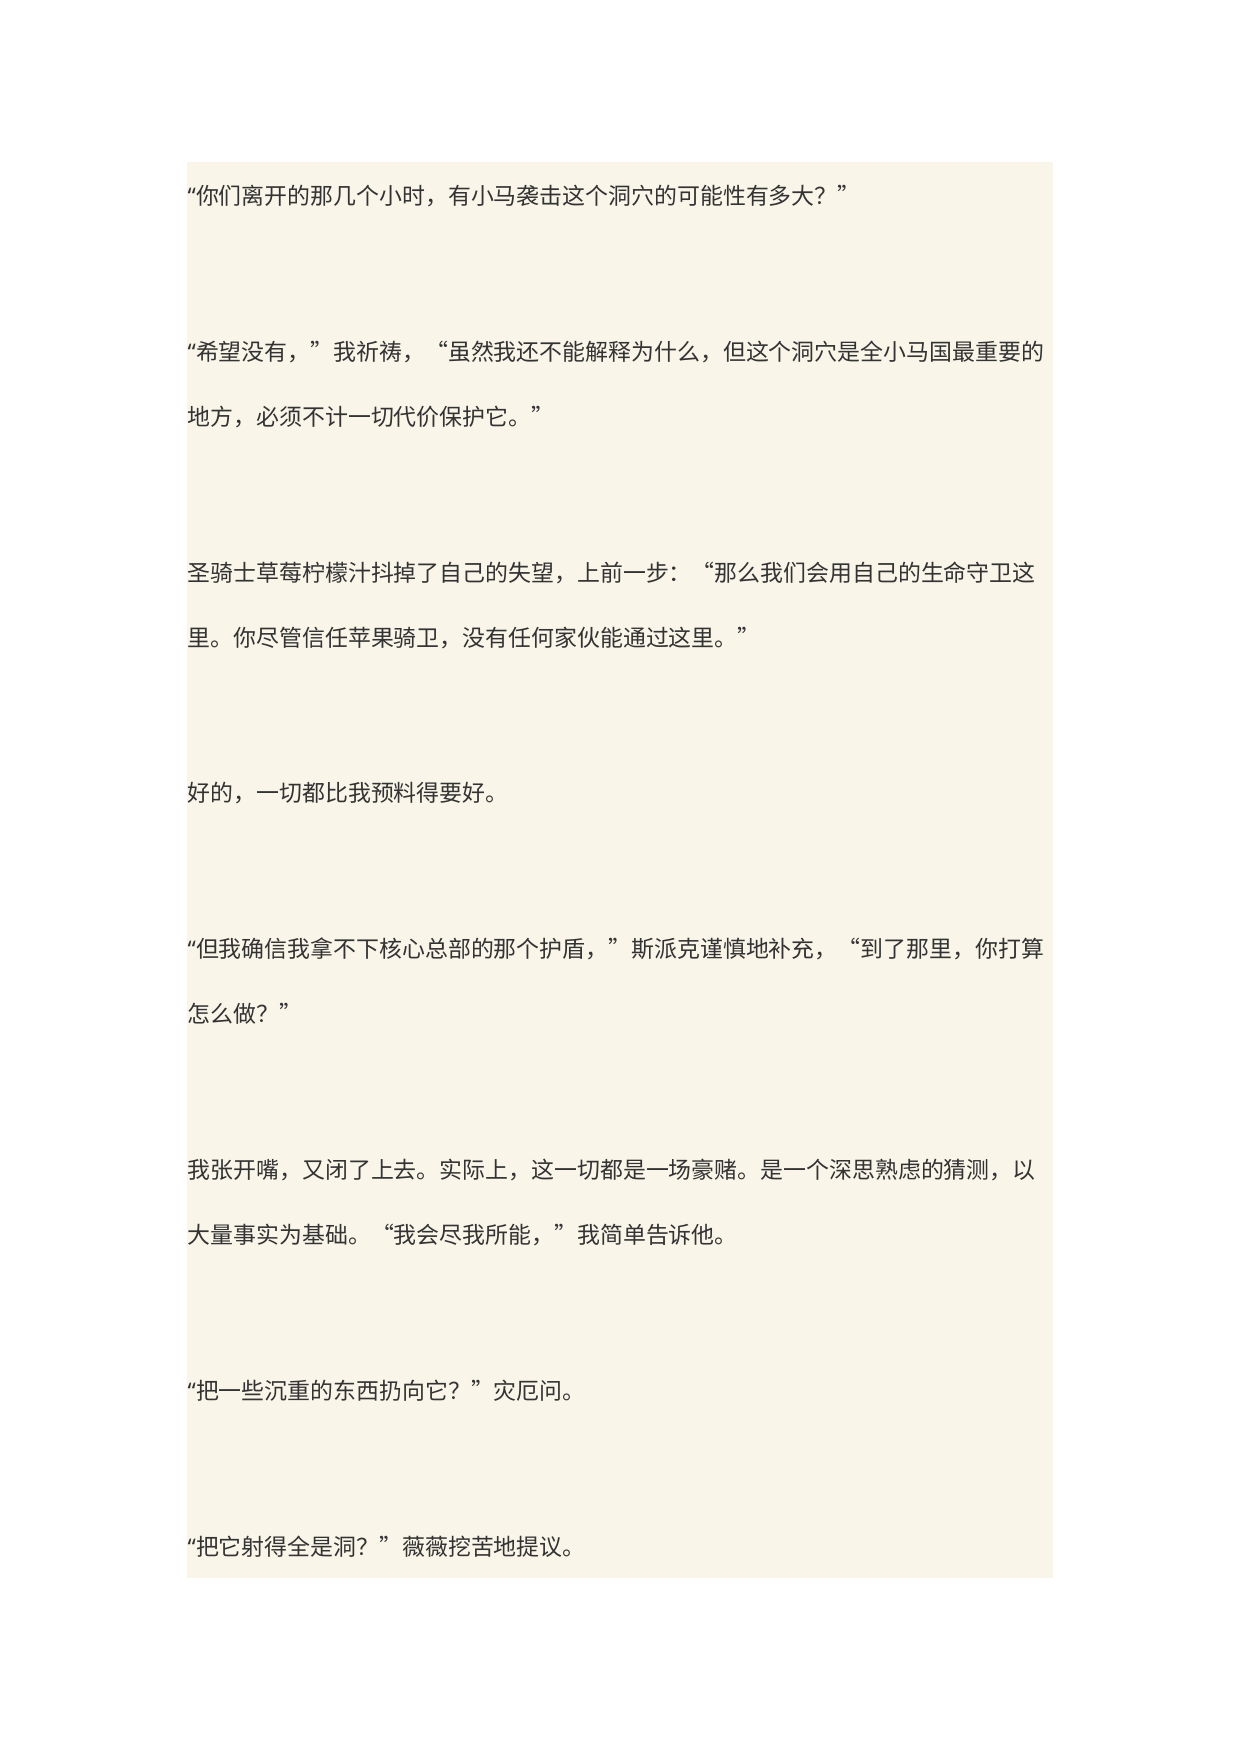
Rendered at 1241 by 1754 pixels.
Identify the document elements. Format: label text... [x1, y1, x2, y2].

text 圣骑士草莓柠檬汁抖掉了自己的失望，上前一步：“那么我们会用自己的生命守卫这里。你尽管信任苹果骑卫，没有任何家伙能通过这里。” [187, 539, 1053, 669]
text “但我确信我拿不下核心总部的那个护盾，”斯派克谨慎地补充，“到了那里，你打算怎么做？” [187, 915, 1053, 1045]
text “把它射得全是洞？”薇薇挖苦地提议。 [187, 1513, 1053, 1578]
text “把一些沉重的东西扔向它？”灾厄问。 [187, 1357, 1053, 1422]
text 好的，一切都比我预料得要好。 [187, 759, 1053, 824]
text “你们离开的那几个小时，有小马袭击这个洞穴的可能性有多大？” [187, 162, 1053, 227]
text “希望没有，”我祈祷，“虽然我还不能解释为什么，但这个洞穴是全小马国最重要的地方，必须不计一切代价保护它。” [187, 318, 1053, 448]
text 我张开嘴，又闭了上去。实际上，这一切都是一场豪赌。是一个深思熟虑的猜测，以大量事实为基础。“我会尽我所能，”我简单告诉他。 [187, 1136, 1053, 1266]
